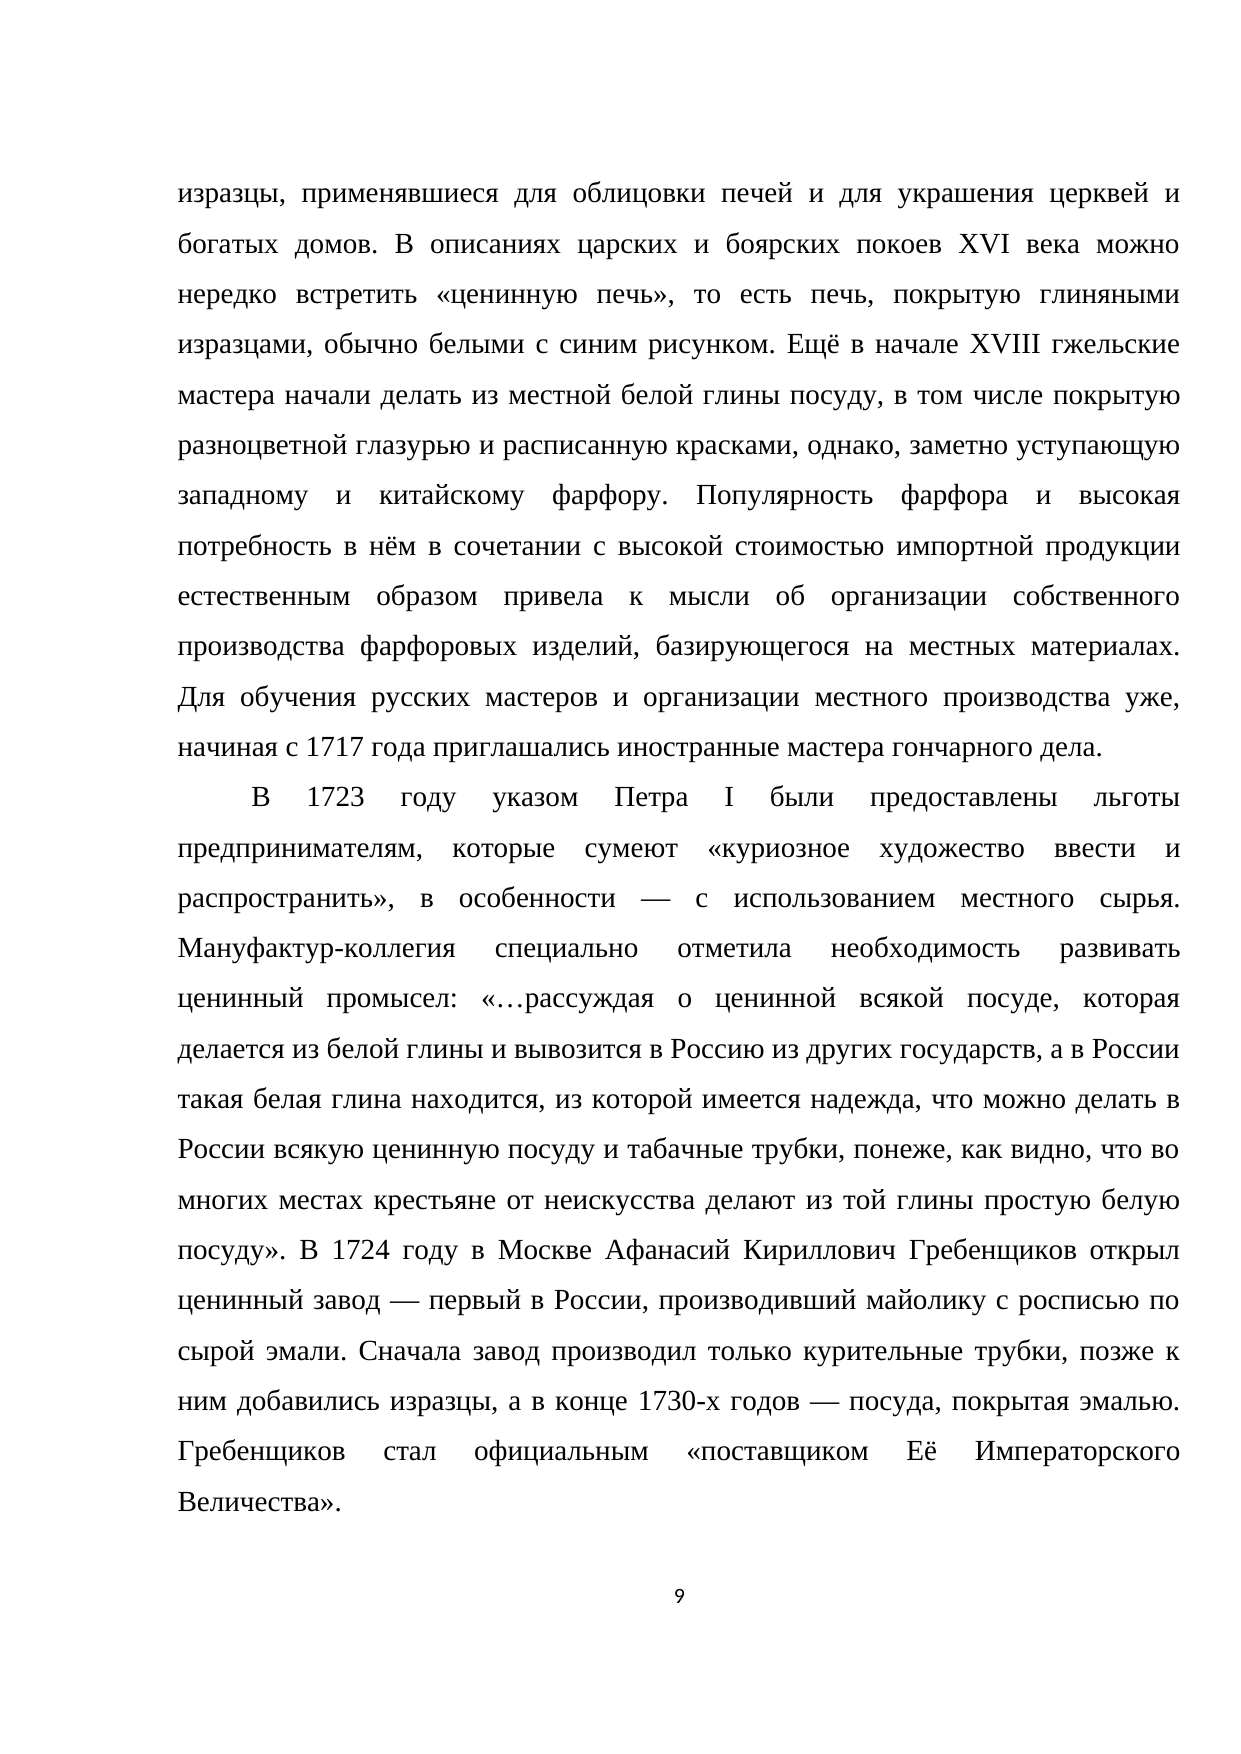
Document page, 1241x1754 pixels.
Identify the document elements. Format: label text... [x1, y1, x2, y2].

text В 1723 году указом Петра I были предоставлены льготы предпринимателям, которые сумеют «куриозное художество ввести и распространить», в особенности — с использованием местного сырья. Мануфактур-коллегия специально отметила необходимость развивать ценинный промысел: «…рассуждая о ценинной всякой посуде, которая делается из белой глины и вывозится в Россию из других государств, а в России такая белая глина находится, из которой имеется надежда, что можно делать в России всякую ценинную посуду и табачные трубки, понеже, как видно, что во многих местах крестьяне от неискусства делают из той глины простую белую посуду». В 1724 году в Москве Афанасий Кириллович Гребенщиков открыл ценинный завод — первый в России, производивший майолику с росписью по сырой эмали. Сначала завод производил только курительные трубки, позже к ним добавились изразцы, а в конце 1730-х годов — посуда, покрытая эмалью. Гребенщиков стал официальным «поставщиком Её Императорского Величества». [177, 779, 1181, 1517]
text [177, 176, 1181, 763]
